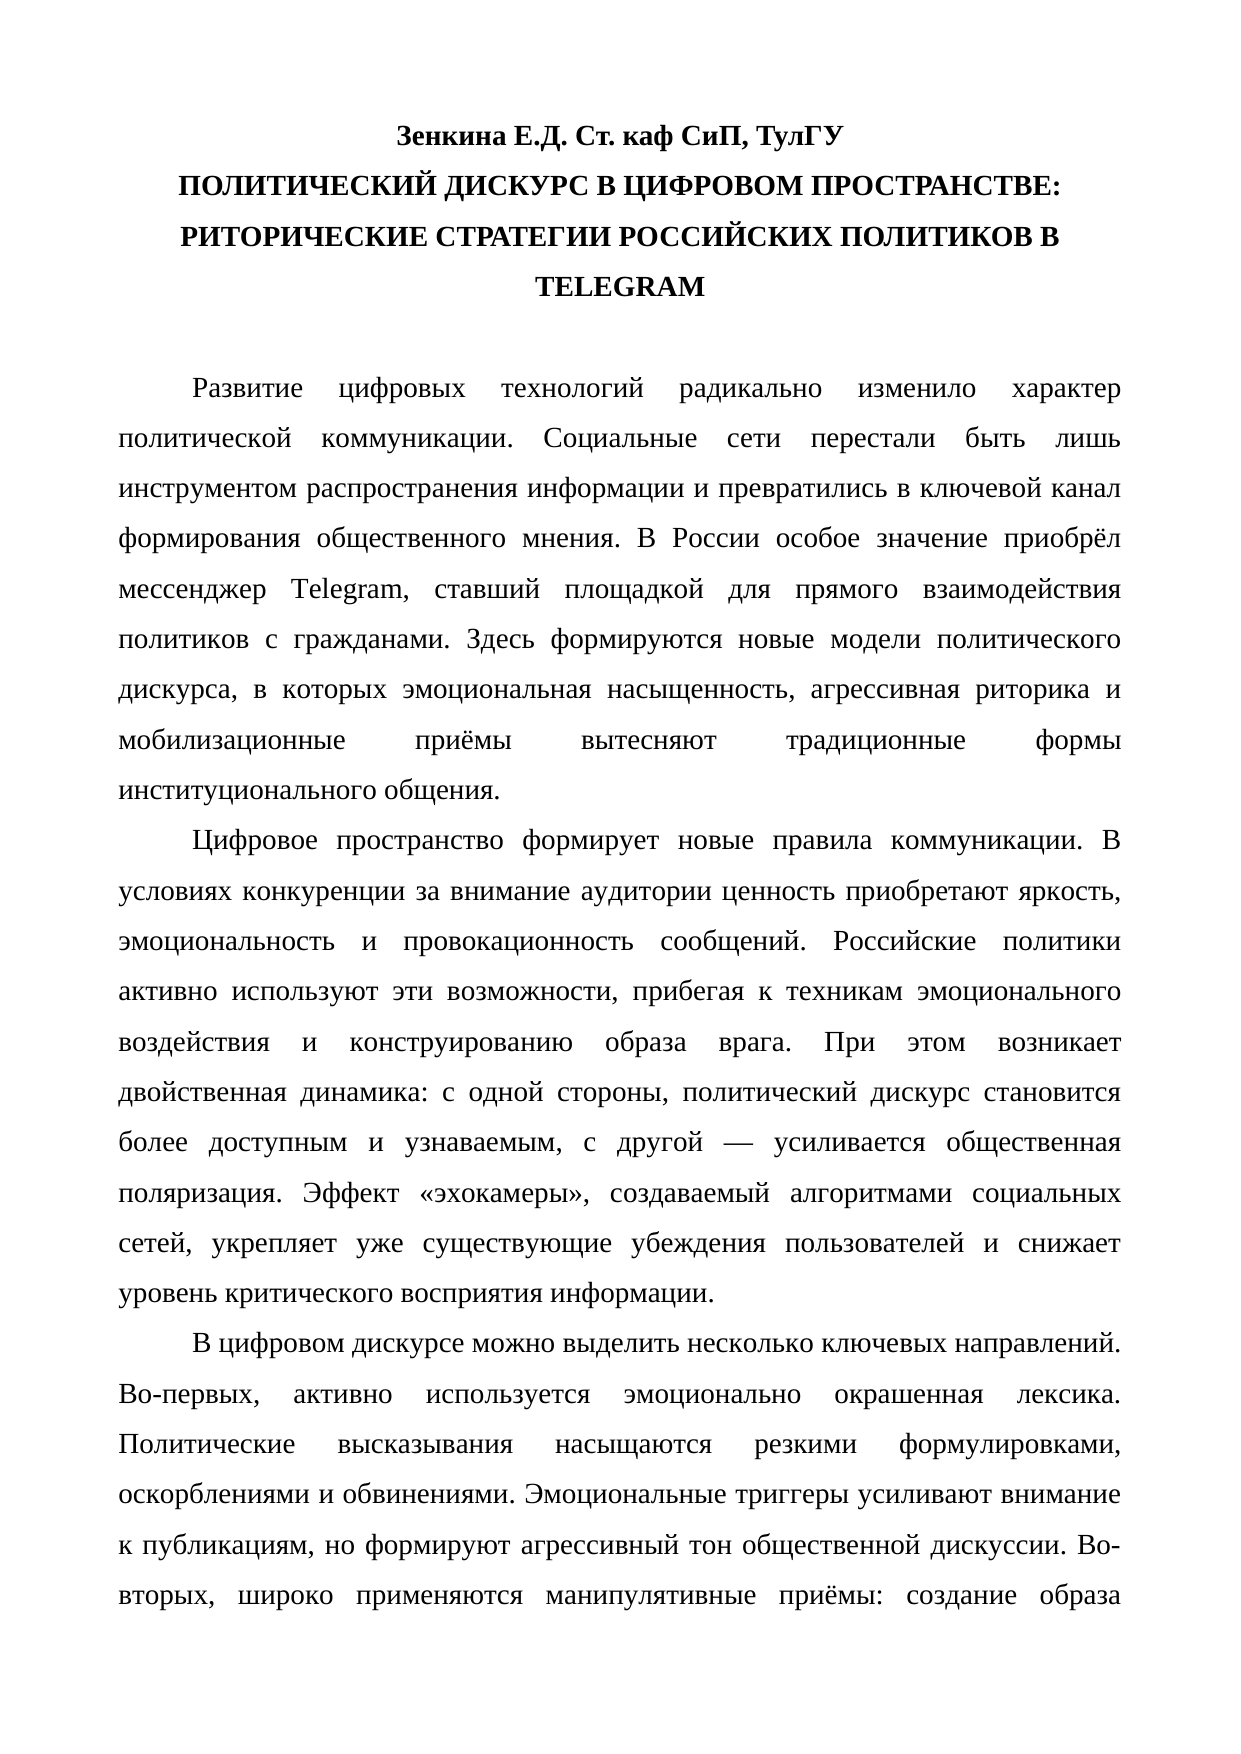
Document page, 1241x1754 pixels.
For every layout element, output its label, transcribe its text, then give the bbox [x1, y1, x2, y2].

text Развитие цифровых технологий радикально изменило характер политической коммуникации. Социальные сети перестали быть лишь инструментом распространения информации и превратились в ключевой канал формирования общественного мнения. В России особое значение приобрёл мессенджер Telegram, ставший площадкой для прямого взаимодействия политиков с гражданами. Здесь формируются новые модели политического дискурса, в которых эмоциональная насыщенность, агрессивная риторика и мобилизационные приёмы вытесняют традиционные формы институционального общения. [118, 370, 1122, 806]
text Зенкина Е.Д. Ст. каф СиП, ТулГУ [118, 118, 1122, 152]
text ПОЛИТИЧЕСКИЙ ДИСКУРС В ЦИФРОВОМ ПРОСТРАНСТВЕ: РИТОРИЧЕСКИЕ СТРАТЕГИИ РОССИЙСКИХ ПОЛИТИКОВ В TELEGRAM [118, 168, 1122, 303]
text Цифровое пространство формирует новые правила коммуникации. В условиях конкуренции за внимание аудитории ценность приобретают яркость, эмоциональность и провокационность сообщений. Российские политики активно используют эти возможности, прибегая к техникам эмоционального воздействия и конструированию образа врага. При этом возникает двойственная динамика: с одной стороны, политический дискурс становится более доступным и узнаваемым, с другой — усиливается общественная поляризация. Эффект «эхокамеры», создаваемый алгоритмами социальных сетей, укрепляет уже существующие убеждения пользователей и снижает уровень критического восприятия информации. [118, 822, 1122, 1309]
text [118, 1326, 1122, 1611]
